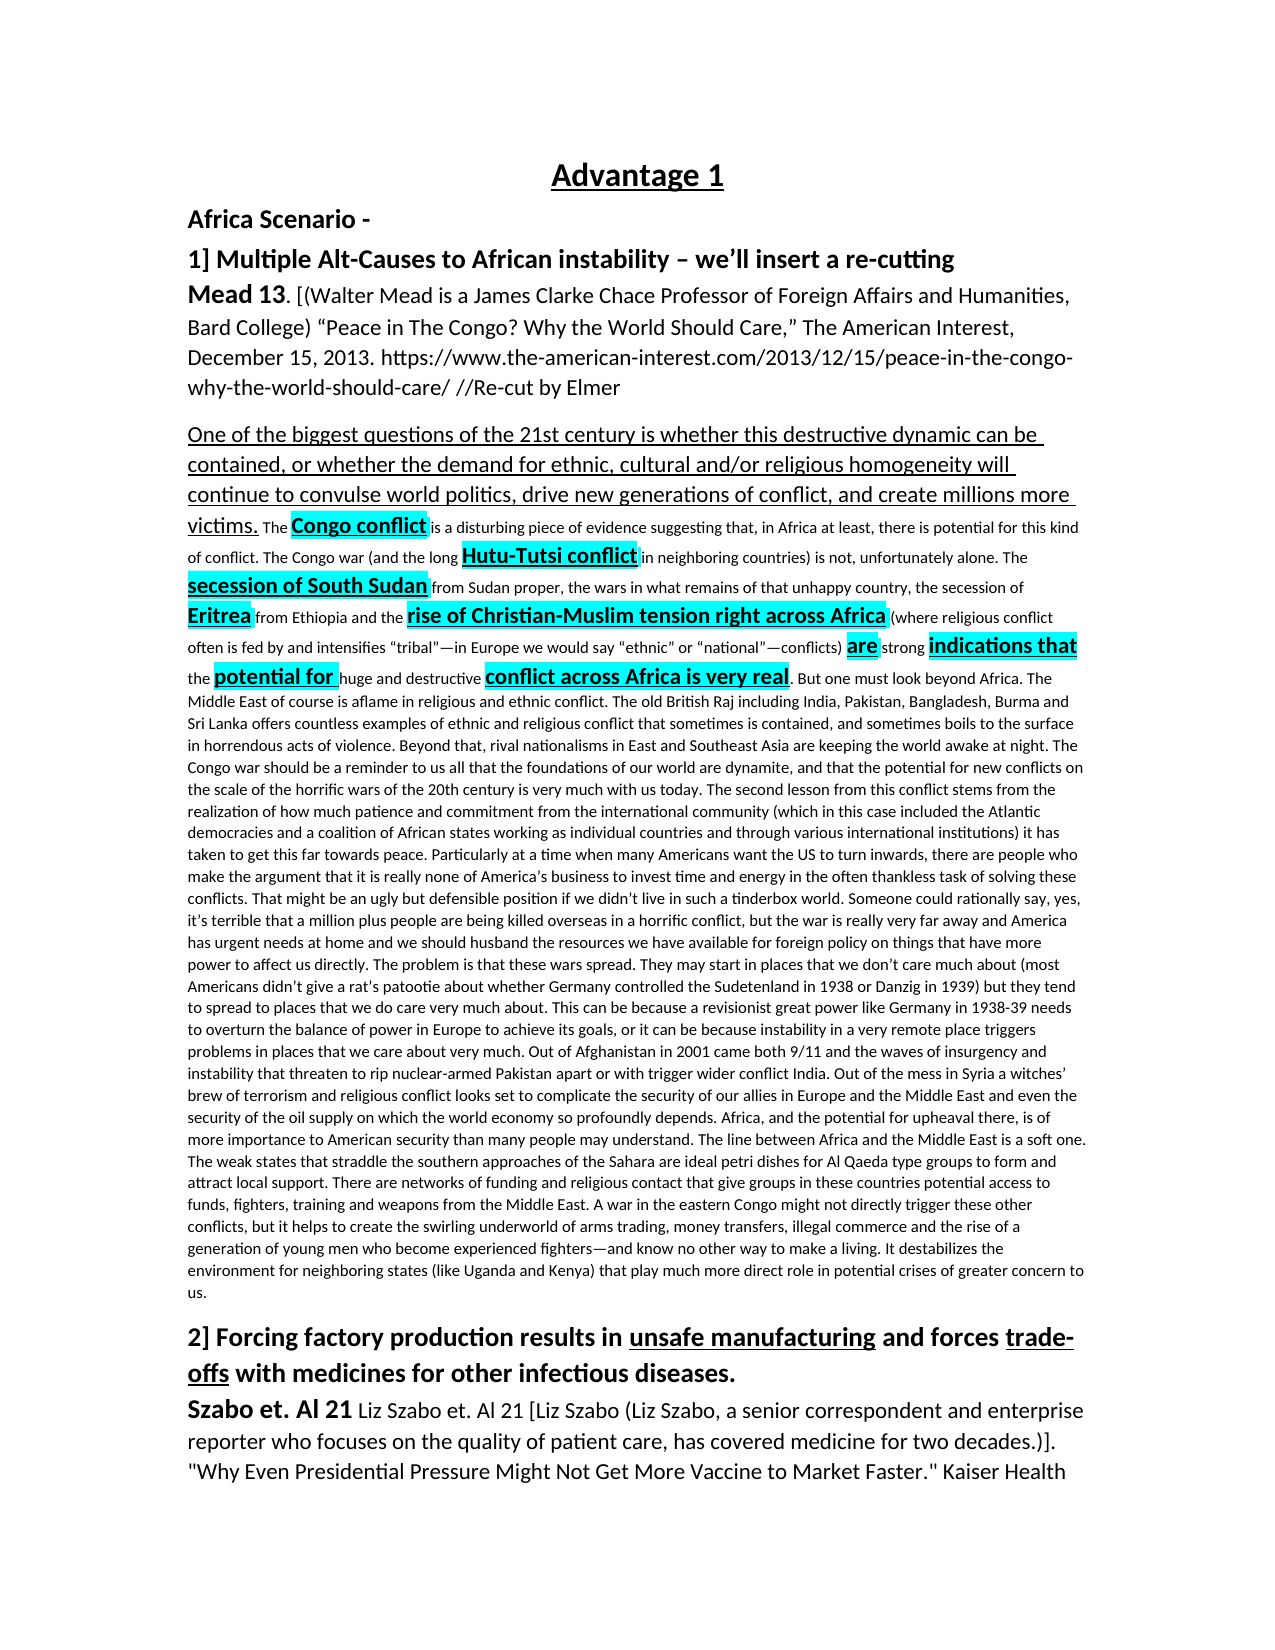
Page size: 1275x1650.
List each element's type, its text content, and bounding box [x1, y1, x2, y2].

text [187, 1392, 1087, 1485]
subtitle 2] Forcing factory production results in unsafe manufacturing and forces trade-offs with medicines for other infectious diseases. [187, 1321, 1087, 1389]
text Mead 13. [(Walter Mead is a James Clarke Chace Professor of Foreign Affairs and Humanities, Bard College) “Peace in The Congo? Why the World Should Care,” The American Interest, December 15, 2013. https://www.the-american-interest.com/2013/12/15/peace-in-the-congo-why-the-world-should-care/ //Re-cut by Elmer [187, 278, 1087, 401]
subtitle 1] Multiple Alt-Causes to African instability – we’ll insert a re-cutting [187, 242, 1087, 275]
subtitle Africa Scenario - [187, 202, 1087, 235]
subtitle Advantage 1 [187, 154, 1087, 195]
text One of the biggest questions of the 21st century is whether this destructive dynamic can be contained, or whether the demand for ethnic, cultural and/or religious homogeneity will continue to convulse world politics, drive new generations of conflict, and create millions more victims. The Congo conflict is a disturbing piece of evidence suggesting that, in Africa at least, there is potential for this kind of conflict. The Congo war (and the long Hutu-Tutsi conflict in neighboring countries) is not, unfortunately alone. The secession of South Sudan from Sudan proper, the wars in what remains of that unhappy country, the secession of Eritrea from Ethiopia and the rise of Christian-Muslim tension right across Africa (where religious conflict often is fed by and intensifies “tribal”—in Europe we would say “ethnic” or “national”—conflicts) are strong indications that the potential for huge and destructive conflict across Africa is very real. But one must look beyond Africa. The Middle East of course is aflame in religious and ethnic conflict. The old British Raj including India, Pakistan, Bangladesh, Burma and Sri Lanka offers countless examples of ethnic and religious conflict that sometimes is contained, and sometimes boils to the surface in horrendous acts of violence. Beyond that, rival nationalisms in East and Southeast Asia are keeping the world awake at night. The Congo war should be a reminder to us all that the foundations of our world are dynamite, and that the potential for new conflicts on the scale of the horrific wars of the 20th century is very much with us today. The second lesson from this conflict stems from the realization of how much patience and commitment from the international community (which in this case included the Atlantic democracies and a coalition of African states working as individual countries and through various international institutions) it has taken to get this far towards peace. Particularly at a time when many Americans want the US to turn inwards, there are people who make the argument that it is really none of America’s business to invest time and energy in the often thankless task of solving these conflicts. That might be an ugly but defensible position if we didn’t live in such a tinderbox world. Someone could rationally say, yes, it’s terrible that a million plus people are being killed overseas in a horrific conflict, but the war is really very far away and America has urgent needs at home and we should husband the resources we have available for foreign policy on things that have more power to affect us directly. The problem is that these wars spread. They may start in places that we don’t care much about (most Americans didn’t give a rat’s patootie about whether Germany controlled the Sudetenland in 1938 or Danzig in 1939) but they tend to spread to places that we do care very much about. This can be because a revisionist great power like Germany in 1938-39 needs to overturn the balance of power in Europe to achieve its goals, or it can be because instability in a very remote place triggers problems in places that we care about very much. Out of Afghanistan in 2001 came both 9/11 and the waves of insurgency and instability that threaten to rip nuclear-armed Pakistan apart or with trigger wider conflict India. Out of the mess in Syria a witches’ brew of terrorism and religious conflict looks set to complicate the security of our allies in Europe and the Middle East and even the security of the oil supply on which the world economy so profoundly depends. Africa, and the potential for upheaval there, is of more importance to American security than many people may understand. The line between Africa and the Middle East is a soft one. The weak states that straddle the southern approaches of the Sahara are ideal petri dishes for Al Qaeda type groups to form and attract local support. There are networks of funding and religious contact that give groups in these countries potential access to funds, fighters, training and weapons from the Middle East. A war in the eastern Congo might not directly trigger these other conflicts, but it helps to create the swirling underworld of arms trading, money transfers, illegal commerce and the rise of a generation of young men who become experienced fighters—and know no other way to make a living. It destabilizes the environment for neighboring states (like Uganda and Kenya) that play much more direct role in potential crises of greater concern to us. [187, 420, 1087, 1302]
